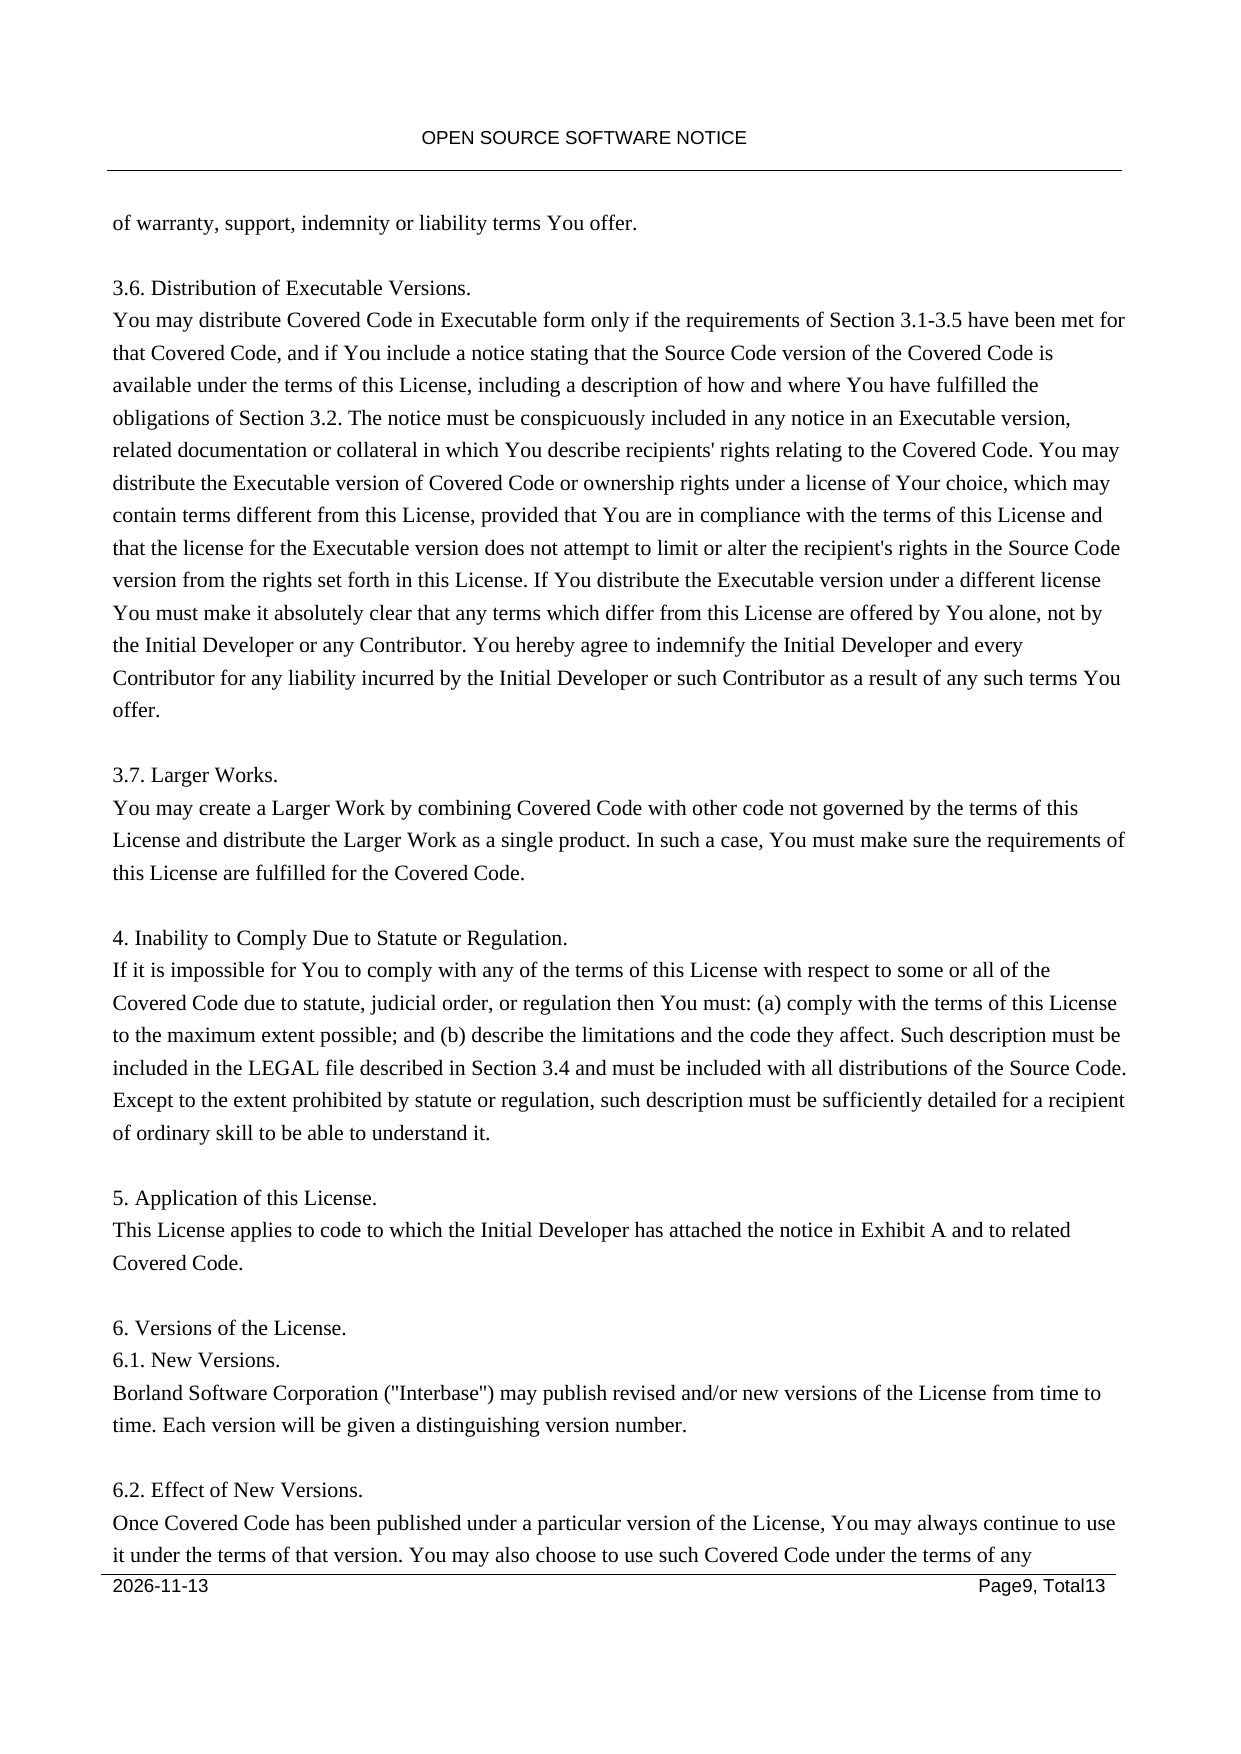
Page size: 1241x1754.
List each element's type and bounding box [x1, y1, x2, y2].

text [112, 206, 1128, 1571]
